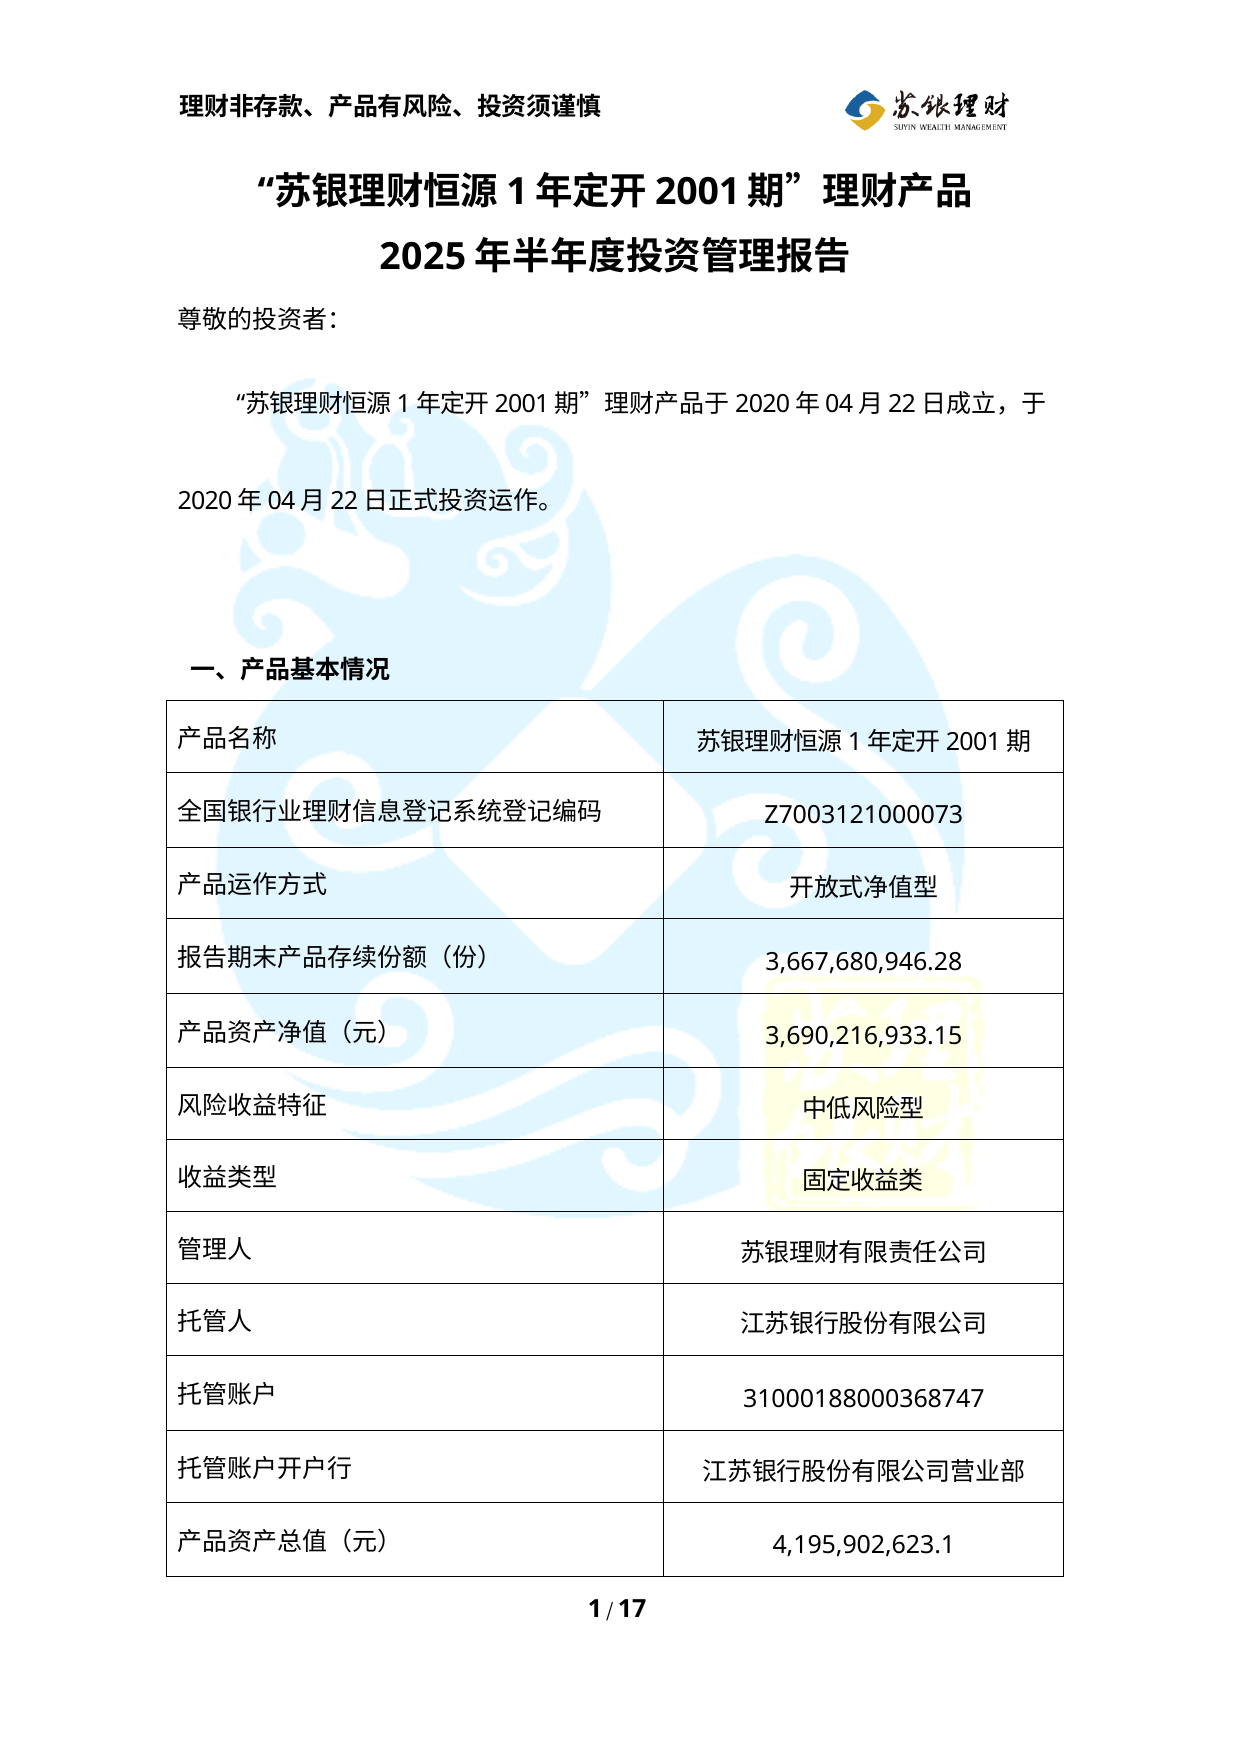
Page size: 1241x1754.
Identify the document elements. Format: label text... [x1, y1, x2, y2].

table_cell 风险收益特征 [167, 1068, 663, 1139]
table_cell 产品运作方式 [167, 848, 663, 918]
table_cell 3,690,216,933.15 [664, 994, 1063, 1067]
picture [820, 72, 1039, 143]
text “苏银理财恒源1年定开2001期”理财产品于 2020年04月22日成立，于2020年04月22日正式投资运作。 [177, 369, 1053, 531]
table_cell 报告期末产品存续份额（份） [167, 919, 663, 993]
subtitle 一、产品基本情况 [190, 635, 1053, 700]
table_cell 产品资产净值（元） [167, 994, 663, 1067]
table_cell 管理人 [167, 1212, 663, 1283]
table_cell 托管账户开户行 [167, 1431, 663, 1502]
table_cell 31000188000368747 [664, 1356, 1063, 1430]
table_cell 江苏银行股份有限公司营业部 [664, 1431, 1063, 1502]
text 2025年半年度投资管理报告 [177, 221, 1053, 286]
table_header 苏银理财恒源1年定开2001期 [664, 701, 1063, 772]
table_cell 4,195,902,623.1 [664, 1503, 1063, 1576]
table_cell 开放式净值型 [664, 848, 1063, 918]
table_cell 产品资产总值（元） [167, 1503, 663, 1576]
table_cell 托管人 [167, 1284, 663, 1354]
table_cell 苏银理财有限责任公司 [664, 1212, 1063, 1283]
table_cell 中低风险型 [664, 1068, 1063, 1139]
table_cell 3,667,680,946.28 [664, 919, 1063, 993]
table_cell 收益类型 [167, 1140, 663, 1211]
table_cell Z7003121000073 [664, 773, 1063, 847]
table_cell 托管账户 [167, 1356, 663, 1430]
table_cell 固定收益类 [664, 1140, 1063, 1211]
table_cell 江苏银行股份有限公司 [664, 1284, 1063, 1354]
table_header 产品名称 [167, 701, 663, 772]
text “苏银理财恒源1年定开2001期”理财产品 [177, 156, 1053, 221]
table_cell 全国银行业理财信息登记系统登记编码 [167, 773, 663, 847]
text 尊敬的投资者： [177, 286, 1053, 351]
